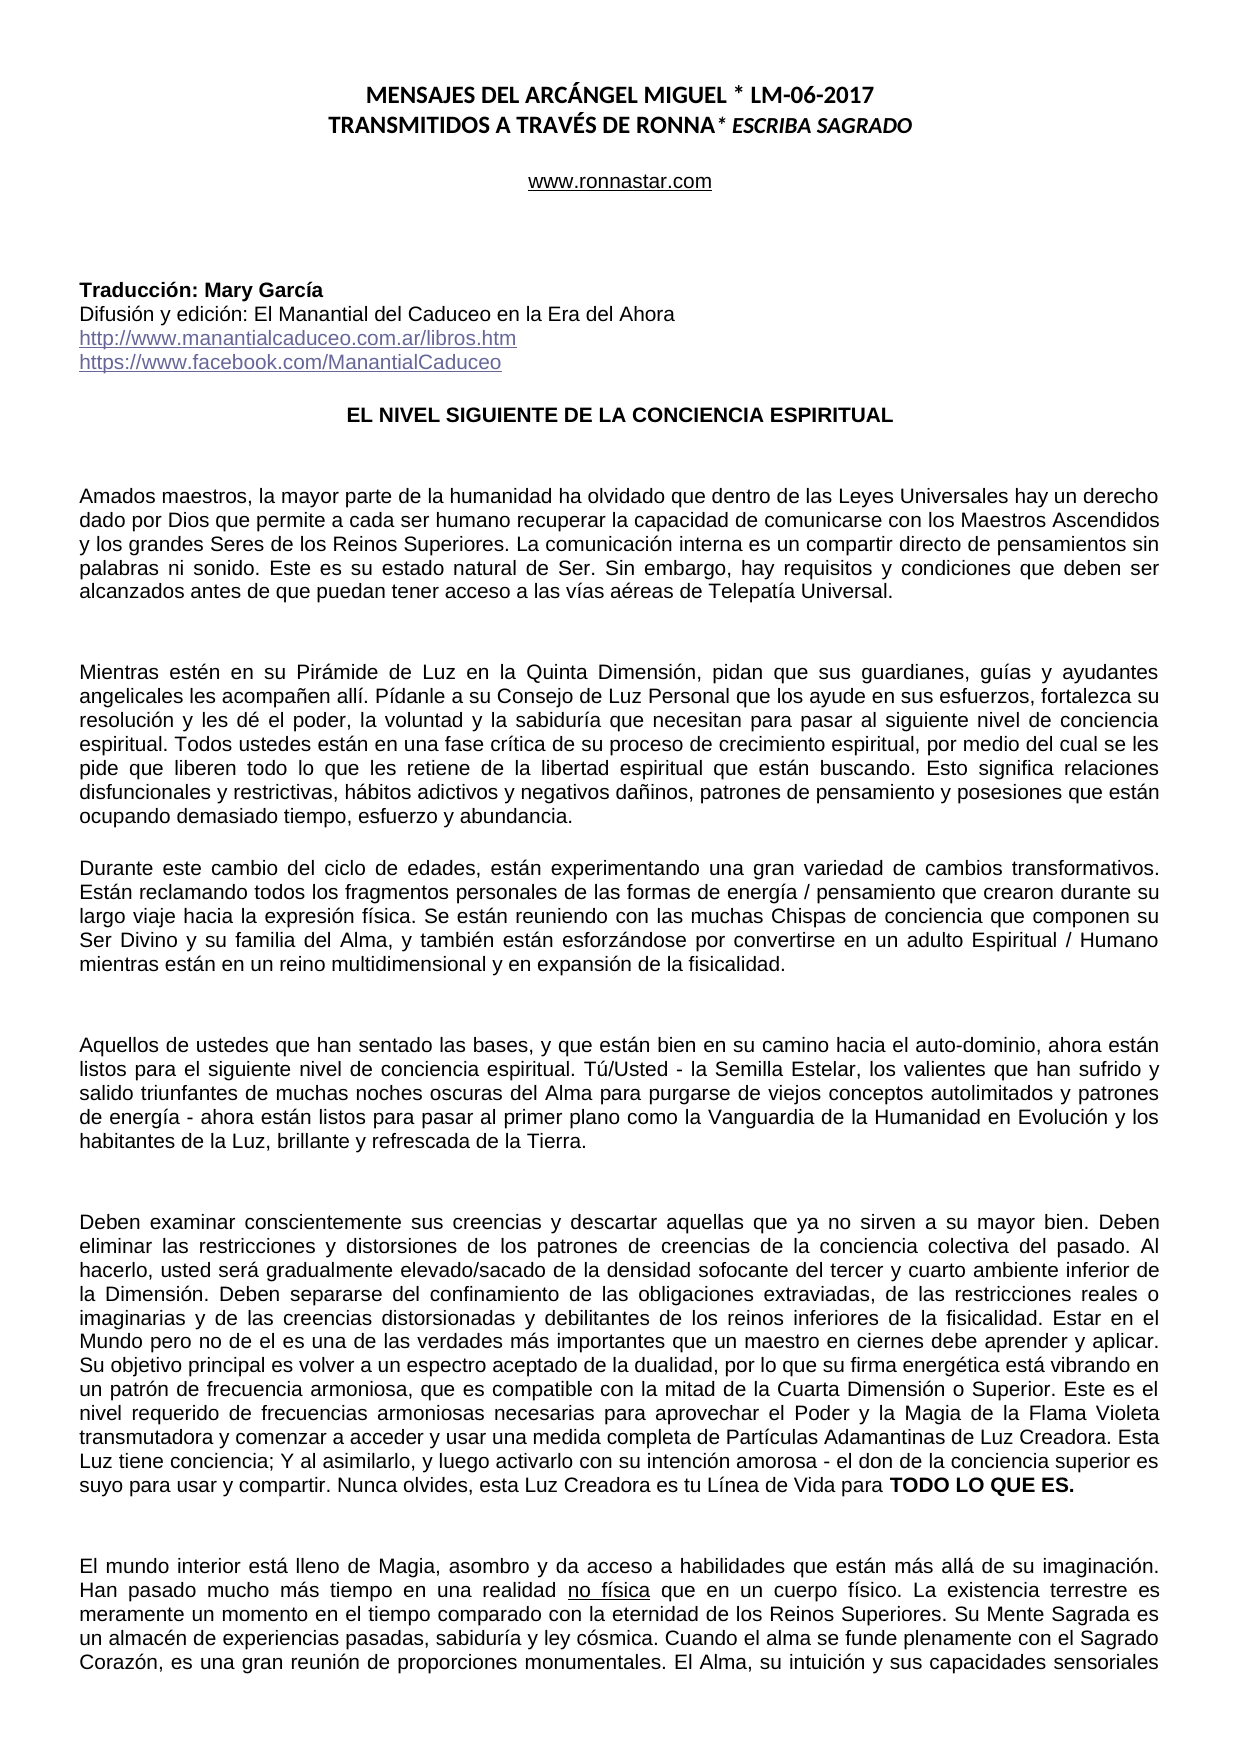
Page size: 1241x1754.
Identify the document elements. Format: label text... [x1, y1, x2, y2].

text Amados maestros, la mayor parte de la humanidad ha olvidado que dentro de las Leyes Universales hay un derecho dado por Dios que permite a cada ser humano recuperar la capacidad de comunicarse con los Maestros Ascendidos y los grandes Seres de los Reinos Superiores. La comunicación interna es un compartir directo de pensamientos sin palabras ni sonido. Este es su estado natural de Ser. Sin embargo, hay requisitos y condiciones que deben ser alcanzados antes de que puedan tener acceso a las vías aéreas de Telepatía Universal. [79, 483, 1161, 603]
text Aquellos de ustedes que han sentado las bases, y que están bien en su camino hacia el auto-dominio, ahora están listos para el siguiente nivel de conciencia espiritual. Tú/Usted - la Semilla Estelar, los valientes que han sufrido y salido triunfantes de muchas noches oscuras del Alma para purgarse de viejos conceptos autolimitados y patrones de energía - ahora están listos para pasar al primer plano como la Vanguardia de la Humanidad en Evolución y los habitantes de la Luz, brillante y refrescada de la Tierra. [79, 1033, 1161, 1153]
text Deben examinar conscientemente sus creencias y descartar aquellas que ya no sirven a su mayor bien. Deben eliminar las restricciones y distorsiones de los patrones de creencias de la conciencia colectiva del pasado. Al hacerlo, usted será gradualmente elevado/sacado de la densidad sofocante del tercer y cuarto ambiente inferior de la Dimensión. Deben separarse del confinamiento de las obligaciones extraviadas, de las restricciones reales o imaginarias y de las creencias distorsionadas y debilitantes de los reinos inferiores de la fisicalidad. Estar en el Mundo pero no de el es una de las verdades más importantes que un maestro en ciernes debe aprender y aplicar. Su objetivo principal es volver a un espectro aceptado de la dualidad, por lo que su firma energética está vibrando en un patrón de frecuencia armoniosa, que es compatible con la mitad de la Cuarta Dimensión o Superior. Este es el nivel requerido de frecuencias armoniosas necesarias para aprovechar el Poder y la Magia de la Flama Violeta transmutadora y comenzar a acceder y usar una medida completa de Partículas Adamantinas de Luz Creadora. Esta Luz tiene conciencia; Y al asimilarlo, y luego activarlo con su intención amorosa - el don de la conciencia superior es suyo para usar y compartir. Nunca olvides, esta Luz Creadora es tu Línea de Vida para TODO LO QUE ES. [79, 1209, 1161, 1497]
text Traducción: Mary García Difusión y edición: El Manantial del Caduceo en la Era del Ahora http://www.manantialcaduceo.com.ar/libros.htm https://www.facebook.com/ManantialCaduceo [79, 278, 1161, 373]
text www.ronnastar.com [79, 169, 1161, 193]
text MENSAJES DEL ARCÁNGEL MIGUEL * LM-06-2017 TRANSMITIDOS A TRAVÉS DE RONNA* ESCRIBA SAGRADO [79, 79, 1161, 140]
text EL NIVEL SIGUIENTE DE LA CONCIENCIA ESPIRITUAL [79, 403, 1161, 427]
text Mientras estén en su Pirámide de Luz en la Quinta Dimensión, pidan que sus guardianes, guías y ayudantes angelicales les acompañen allí. Pídanle a su Consejo de Luz Personal que los ayude en sus esfuerzos, fortalezca su resolución y les dé el poder, la voluntad y la sabiduría que necesitan para pasar al siguiente nivel de conciencia espiritual. Todos ustedes están en una fase crítica de su proceso de crecimiento espiritual, por medio del cual se les pide que liberen todo lo que les retiene de la libertad espiritual que están buscando. Esto significa relaciones disfuncionales y restrictivas, hábitos adictivos y negativos dañinos, patrones de pensamiento y posesiones que están ocupando demasiado tiempo, esfuerzo y abundancia. [79, 660, 1161, 828]
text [79, 1554, 1161, 1674]
text Durante este cambio del ciclo de edades, están experimentando una gran variedad de cambios transformativos. Están reclamando todos los fragmentos personales de las formas de energía / pensamiento que crearon durante su largo viaje hacia la expresión física. Se están reuniendo con las muchas Chispas de conciencia que componen su Ser Divino y su familia del Alma, y también están esforzándose por convertirse en un adulto Espiritual / Humano mientras están en un reino multidimensional y en expansión de la fisicalidad. [79, 856, 1161, 976]
